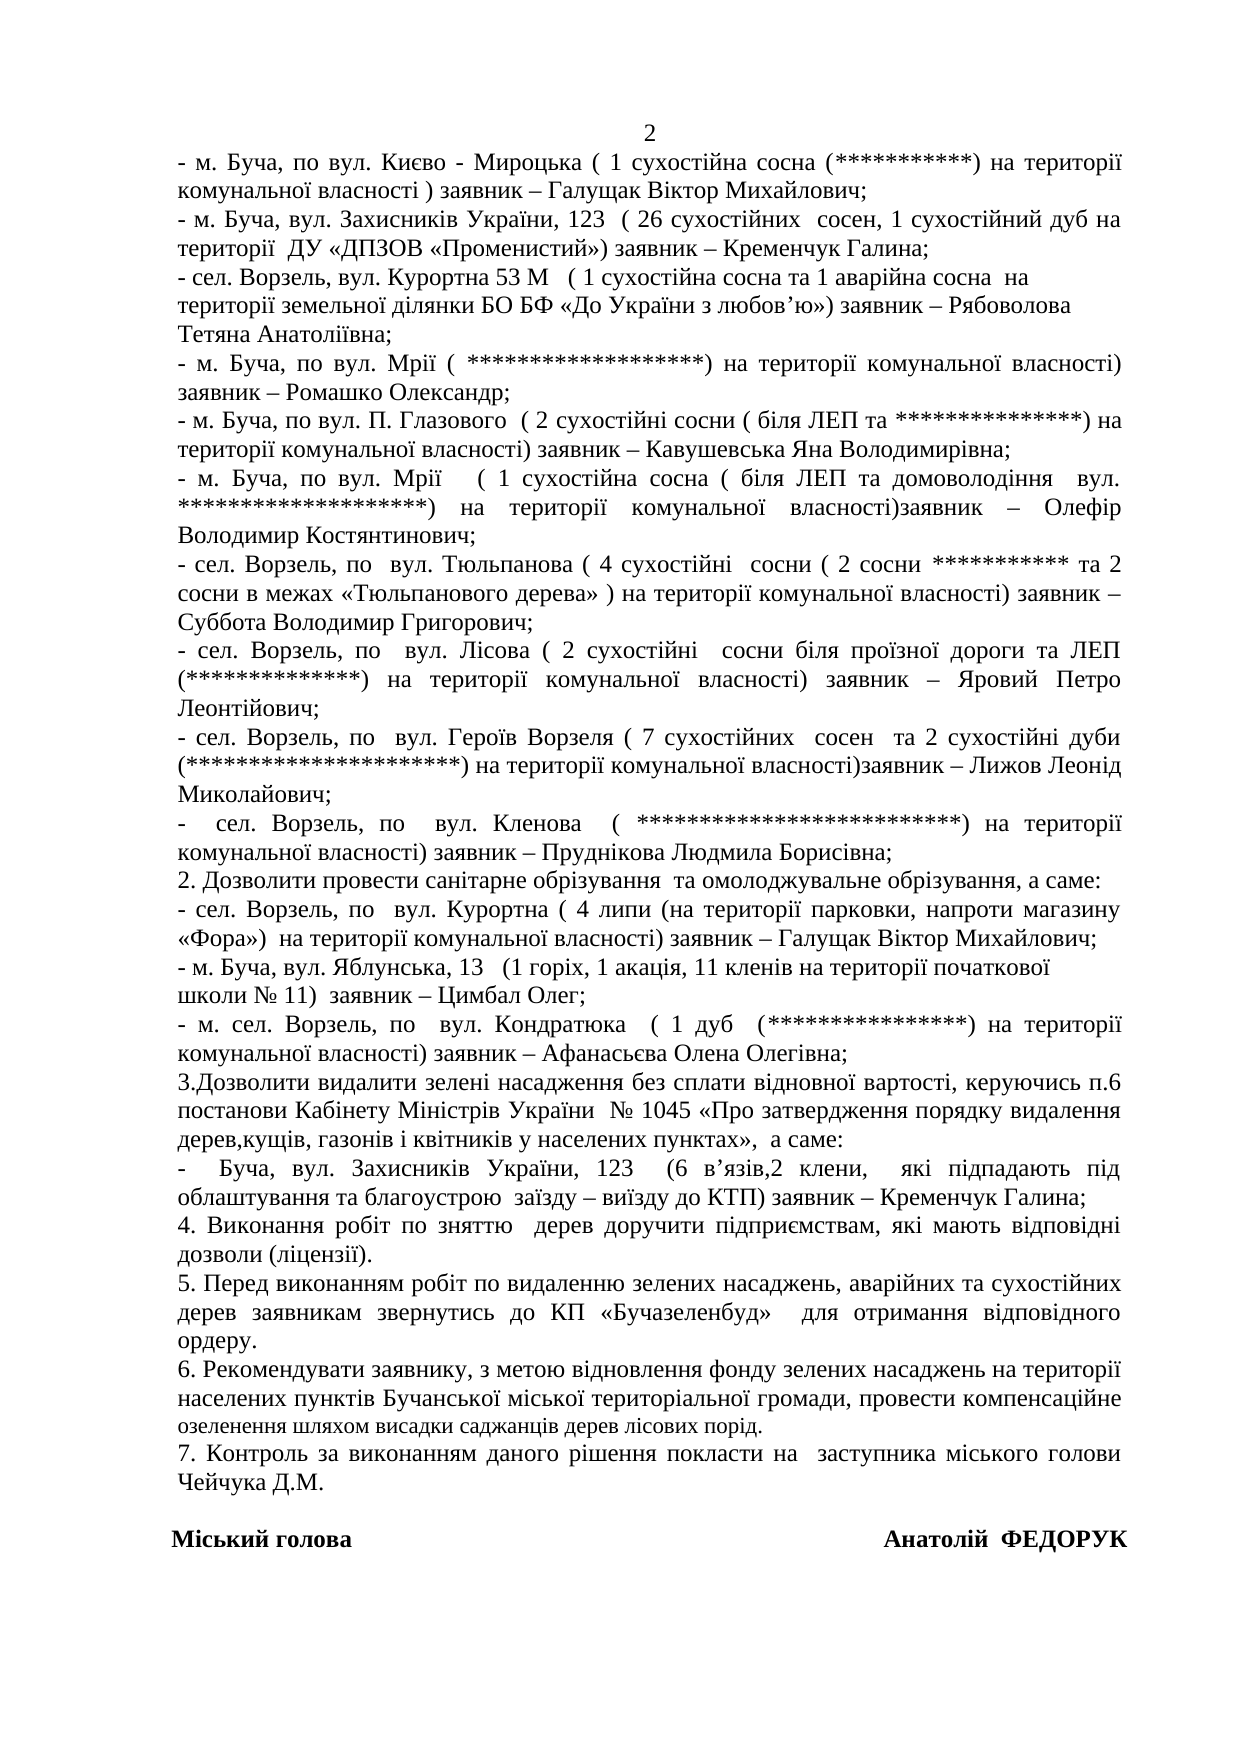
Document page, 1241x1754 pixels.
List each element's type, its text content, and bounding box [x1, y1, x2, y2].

text - сел. Ворзель, по вул. Кленова ( **************************) на території комунальної власності) заявник – Пруднікова Людмила Борисівна; [177, 808, 1122, 866]
text - Буча, вул. Захисників України, 123 (6 в’язів,2 клени, які підпадають під облаштування та благоустрою заїзду – виїзду до КТП) заявник – Кременчук Галина; [177, 1153, 1122, 1211]
text - м. сел. Ворзель, по вул. Кондратюка ( 1 дуб (****************) на території комунальної власності) заявник – Афанасьєва Олена Олегівна; [177, 1009, 1122, 1067]
text - сел. Ворзель, по вул. Лісова ( 2 сухостійні сосни біля проїзної дороги та ЛЕП (**************) на території комунальної власності) заявник – Яровий Петро Леонтійович; [177, 636, 1122, 722]
text - м. Буча, по вул. Києво - Мироцька ( 1 сухостійна сосна (***********) на території комунальної власності ) заявник – Галущак Віктор Михайлович; [177, 147, 1122, 204]
text - м. Буча, по вул. Мрії ( 1 сухостійна сосна ( біля ЛЕП та домоволодіння вул. ********************) на території комунальної власності)заявник – Олефір Володимир Костянтинович; [177, 463, 1122, 549]
text 5. Перед виконанням робіт по видаленню зелених насаджень, аварійних та сухостійних дерев заявникам звернутись до КП «Бучазеленбуд» для отримання відповідного ордеру. [177, 1268, 1122, 1354]
text - м. Буча, по вул. Мрії ( *******************) на території комунальної власності) заявник – Ромашко Олександр; [177, 348, 1122, 406]
text - сел. Ворзель, вул. Курортна 53 М ( 1 сухостійна сосна та 1 аварійна сосна на території земельної ділянки БО БФ «До України з любов’ю») заявник – Рябоволова Тетяна Анатоліївна; [177, 262, 1122, 348]
text 7. Контроль за виконанням даного рішення покласти на заступника міського голови Чейчука Д.М. [177, 1438, 1122, 1496]
text 3.Дозволити видалити зелені насадження без сплати відновної вартості, керуючись п.6 постанови Кабінету Міністрів України № 1045 «Про затвердження порядку видалення дерев,кущів, газонів і квітників у населених пунктах», а саме: [177, 1067, 1122, 1153]
text 2. Дозволити провести санітарне обрізування та омолоджувальне обрізування, а саме: [177, 866, 1122, 894]
text Міський голова Анатолій ФЕДОРУК [171, 1524, 1128, 1553]
text - сел. Ворзель, по вул. Героїв Ворзеля ( 7 сухостійних сосен та 2 сухостійні дуби (**********************) на території комунальної власності)заявник – Лижов Леонід Миколайович; [177, 722, 1122, 808]
text 4. Виконання робіт по зняттю дерев доручити підприємствам, які мають відповідні дозволи (ліцензії). [177, 1211, 1122, 1268]
text - м. Буча, по вул. П. Глазового ( 2 сухостійні сосни ( біля ЛЕП та ***************) на території комунальної власності) заявник – Кавушевська Яна Володимирівна; [177, 406, 1122, 463]
text - сел. Ворзель, по вул. Тюльпанова ( 4 сухостійні сосни ( 2 сосни *********** та 2 сосни в межах «Тюльпанового дерева» ) на території комунальної власності) заявник – Суббота Володимир Григорович; [177, 549, 1122, 636]
text - сел. Ворзель, по вул. Курортна ( 4 липи (на території парковки, напроти магазину «Фора») на території комунальної власності) заявник – Галущак Віктор Михайлович; [177, 894, 1122, 952]
text - м. Буча, вул. Яблунська, 13 (1 горіх, 1 акація, 11 кленів на території початкової школи № 11) заявник – Цимбал Олег; [177, 952, 1122, 1009]
text - м. Буча, вул. Захисників України, 123 ( 26 сухостійних сосен, 1 сухостійний дуб на території ДУ «ДПЗОВ «Променистий») заявник – Кременчук Галина; [177, 204, 1122, 262]
text 2 [177, 118, 1122, 147]
text 6. Рекомендувати заявнику, з метою відновлення фонду зелених насаджень на території населених пунктів Бучанської міської територіальної громади, провести компенсаційне озеленення шляхом висадки саджанців дерев лісових порід. [177, 1354, 1122, 1438]
